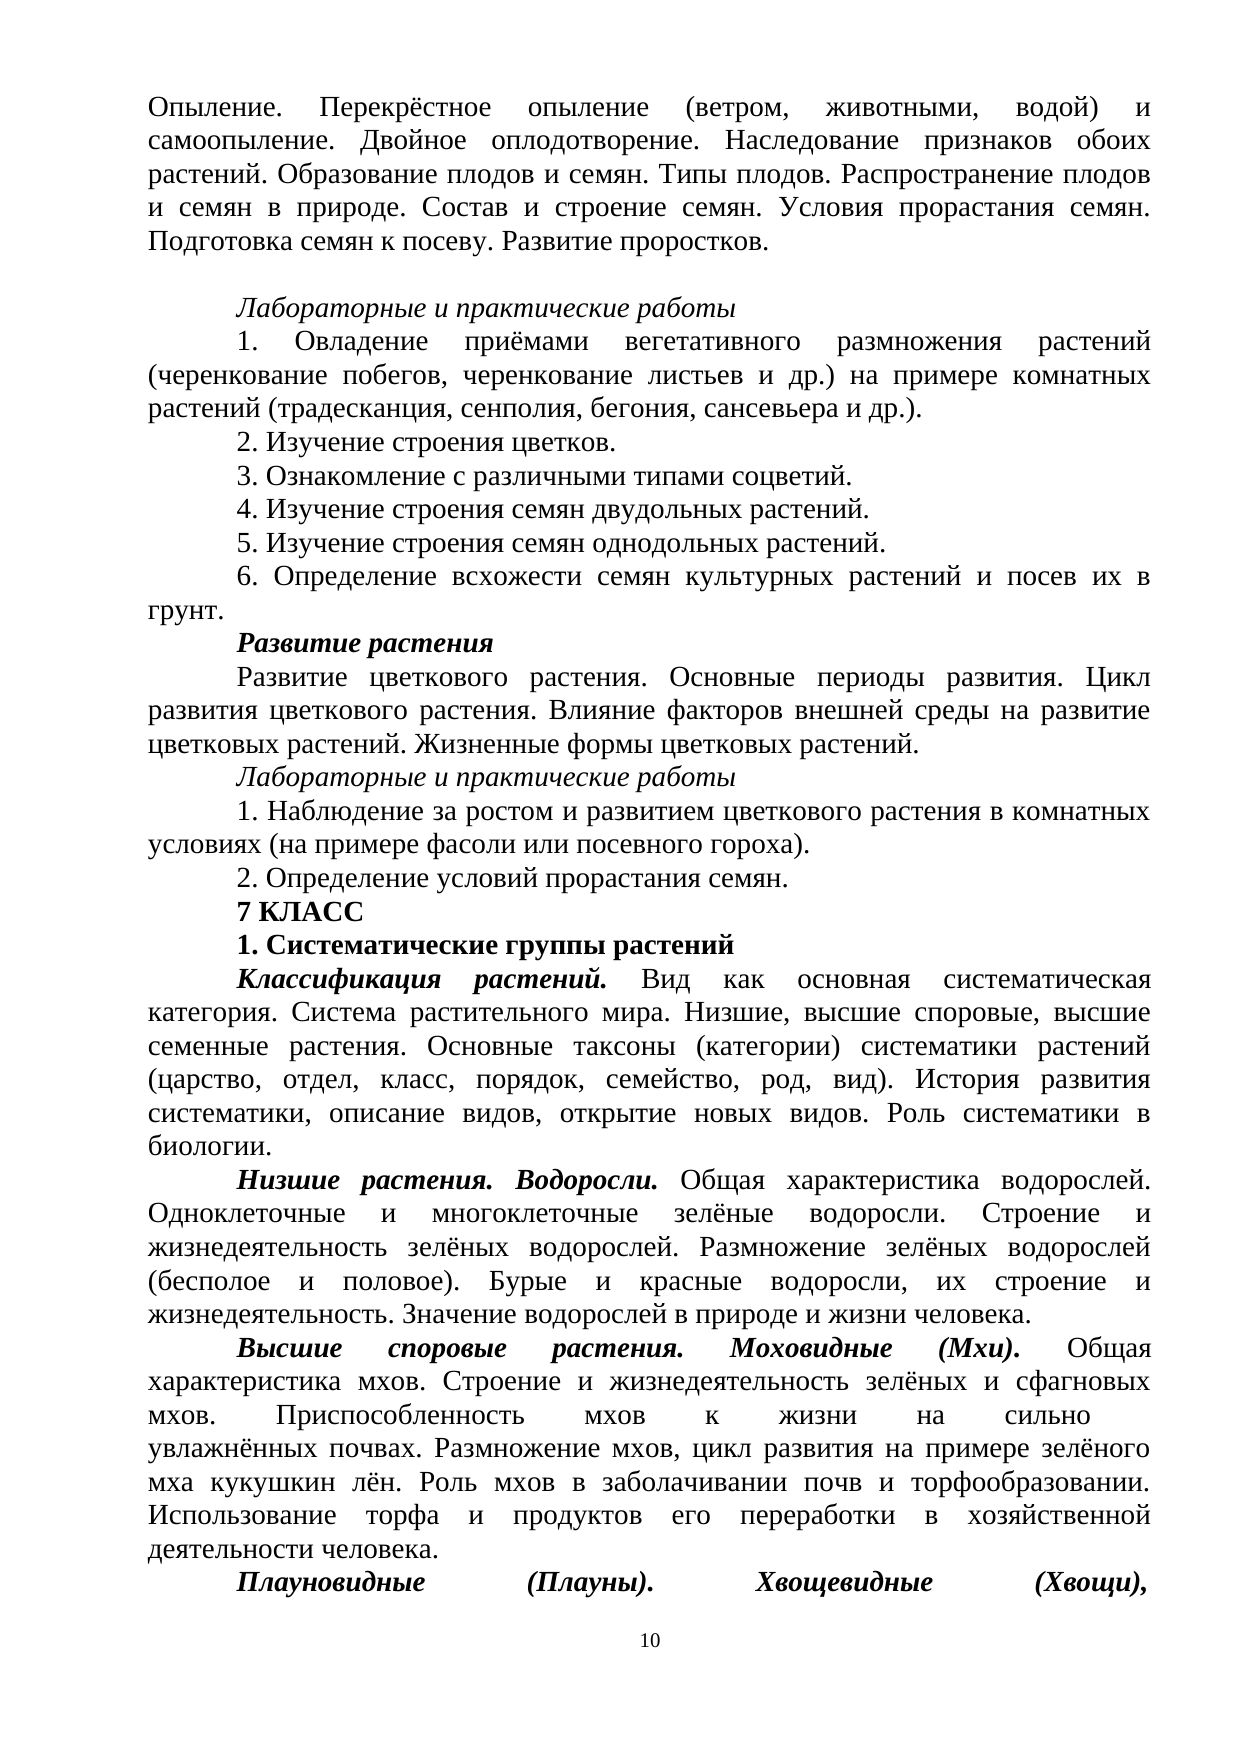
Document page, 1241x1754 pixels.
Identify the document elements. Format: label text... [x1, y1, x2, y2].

text 4. Изучение строения семян двудольных растений. [148, 491, 1152, 525]
text Классификация растений. Вид как основная систематическая категория. Система растительного мира. Низшие, высшие споровые, высшие семенные растения. Основные таксоны (категории) систематики растений (царство, отдел, класс, порядок, семейство, род, вид). История развития систематики, описание видов, открытие новых видов. Роль систематики в биологии. [148, 961, 1152, 1162]
text 3. Ознакомление с различными типами соцветий. [148, 458, 1152, 491]
text 6. Определение всхожести семян культурных растений и посев их в грунт. [148, 558, 1152, 625]
text 1. Овладение приёмами вегетативного размножения растений (черенкование побегов, черенкование листьев и др.) на примере комнатных растений (традесканция, сенполия, бегония, сансевьера и др.). [148, 323, 1152, 424]
text 7 класс [148, 894, 1152, 927]
text 1. Наблюдение за ростом и развитием цветкового растения в комнатных условиях (на примере фасоли или посевного гороха). [148, 793, 1152, 860]
text Низшие растения. Водоросли. Общая характеристика водорослей. Одноклеточные и многоклеточные зелёные водоросли. Строение и жизнедеятельность зелёных водорослей. Размножение зелёных водорослей (бесполое и половое). Бурые и красные водоросли, их строение и жизнедеятельность. Значение водорослей в природе и жизни человека. [148, 1162, 1152, 1330]
text Высшие споровые растения. Моховидные (Мхи). Общая характеристика мхов. Строение и жизнедеятельность зелёных и сфагновых мхов. Приспособленность мхов к жизни на сильно увлажнённых почвах. Размножение мхов, цикл развития на примере зелёного мха кукушкин лён. Роль мхов в заболачивании почв и торфообразовании. Использование торфа и продуктов его переработки в хозяйственной деятельности человека. [148, 1330, 1152, 1564]
text Лабораторные и практические работы [148, 290, 1152, 323]
text Развитие растения [148, 625, 1152, 659]
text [148, 1564, 1152, 1598]
text 5. Изучение строения семян однодольных растений. [148, 525, 1152, 558]
text Развитие цветкового растения. Основные периоды развития. Цикл развития цветкового растения. Влияние факторов внешней среды на развитие цветковых растений. Жизненные формы цветковых растений. [148, 659, 1152, 759]
text 2. Определение условий прорастания семян. [148, 860, 1152, 894]
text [148, 89, 1152, 256]
text 1. Систематические группы растений [148, 927, 1152, 961]
text Лабораторные и практические работы [148, 759, 1152, 793]
text 2. Изучение строения цветков. [148, 424, 1152, 458]
